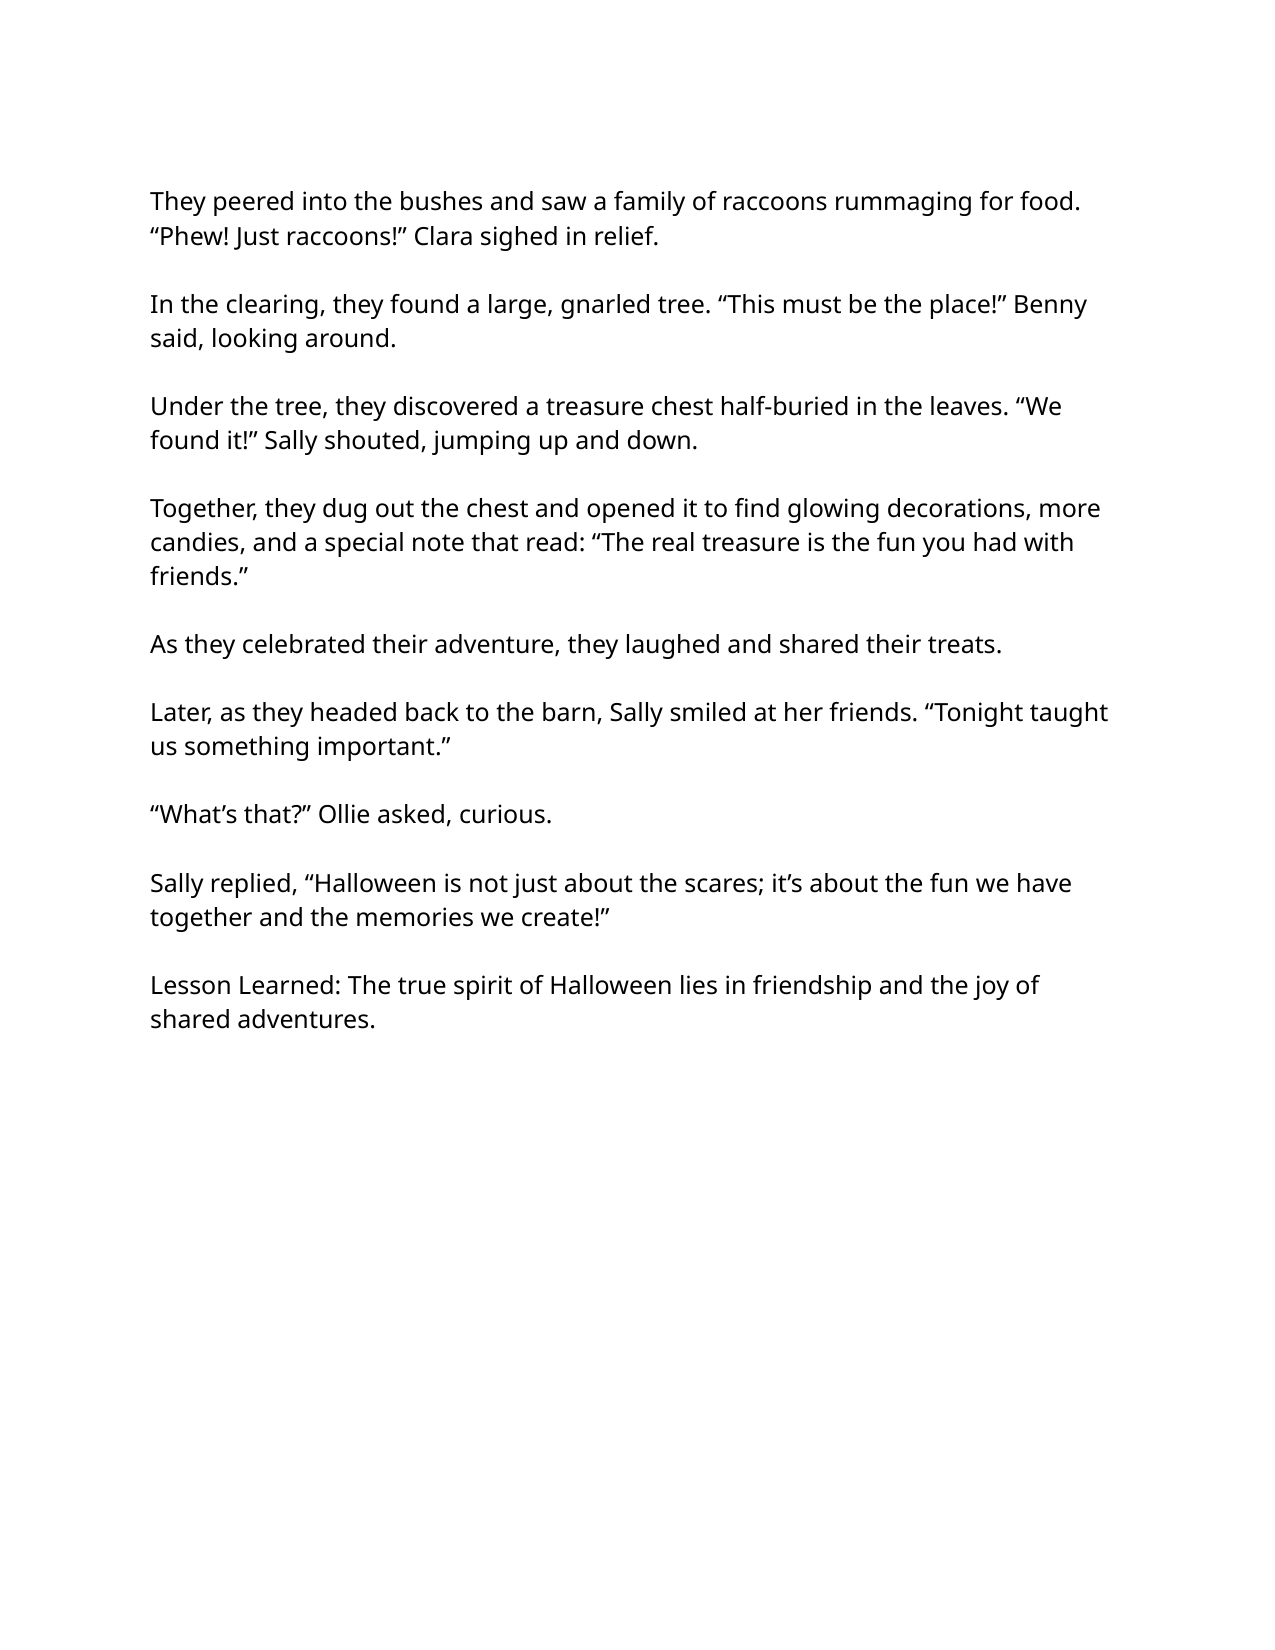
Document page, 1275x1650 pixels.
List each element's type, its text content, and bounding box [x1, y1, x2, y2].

text Later, as they headed back to the barn, Sally smiled at her friends. “Tonight taught us something important.” [150, 695, 1125, 763]
text Together, they dug out the chest and opened it to find glowing decorations, more candies, and a special note that read: “The real treasure is the fun you had with friends.” [150, 491, 1125, 593]
text In the clearing, they found a large, gnarled tree. “This must be the place!” Benny said, looking around. [150, 286, 1125, 354]
text They peered into the bushes and saw a family of raccoons rummaging for food. “Phew! Just raccoons!” Clara sighed in relief. [150, 184, 1125, 252]
text As they celebrated their adventure, they laughed and shared their treats. [150, 627, 1125, 661]
text “What’s that?” Ollie asked, curious. [150, 797, 1125, 831]
text Lesson Learned: The true spirit of Halloween lies in friendship and the joy of shared adventures. [150, 967, 1125, 1036]
text Sally replied, “Halloween is not just about the scares; it’s about the fun we have together and the memories we create!” [150, 865, 1125, 933]
text Under the tree, they discovered a treasure chest half-buried in the leaves. “We found it!” Sally shouted, jumping up and down. [150, 388, 1125, 457]
